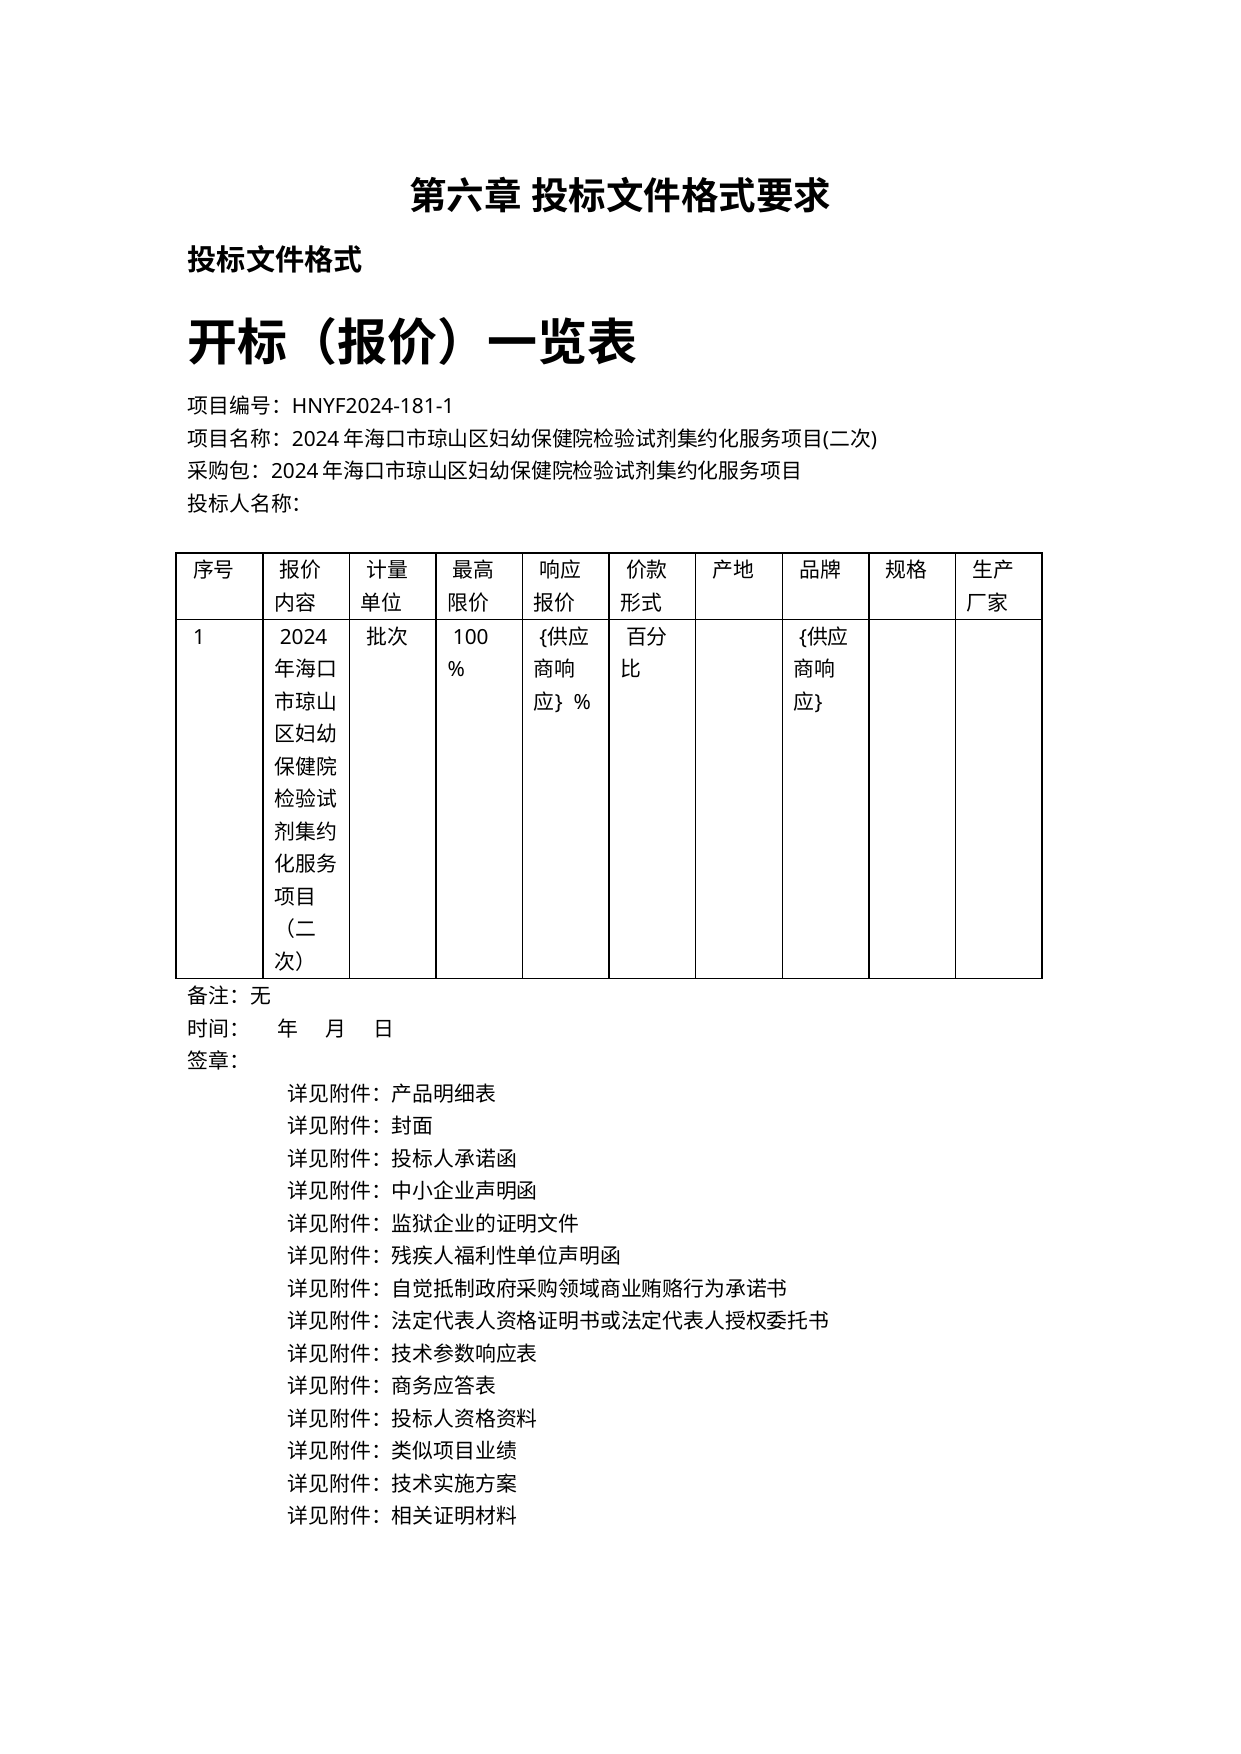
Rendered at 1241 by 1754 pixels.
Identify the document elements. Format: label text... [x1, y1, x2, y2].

text 签章： [187, 1044, 1053, 1077]
text 详见附件：投标人资格资料 [187, 1402, 1053, 1434]
table_cell 100 % [437, 620, 522, 978]
table_cell {供应商响应} % [523, 620, 608, 978]
text 项目名称：2024年海口市琼山区妇幼保健院检验试剂集约化服务项目(二次) [187, 422, 1053, 454]
table_header 最高限价 [437, 554, 522, 618]
table_cell 2024年海口市琼山区妇幼保健院检验试剂集约化服务项目（二次） [264, 620, 349, 978]
table_cell [870, 620, 955, 978]
table_header 响应报价 [523, 554, 608, 618]
text 详见附件：商务应答表 [187, 1369, 1053, 1402]
text 开标（报价）一览表 [187, 292, 1053, 389]
table_cell {供应商响应} [783, 620, 868, 978]
table_header 序号 [177, 554, 262, 618]
table_header 规格 [870, 554, 955, 618]
text 详见附件：自觉抵制政府采购领域商业贿赂行为承诺书 [187, 1272, 1053, 1304]
table_cell 百分比 [610, 620, 695, 978]
text 详见附件：相关证明材料 [187, 1499, 1053, 1532]
text 投标人名称： [187, 487, 1053, 519]
table_header 报价内容 [264, 554, 349, 618]
text 详见附件：类似项目业绩 [187, 1434, 1053, 1467]
text 时间： 年 月 日 [187, 1012, 1053, 1044]
text 详见附件：残疾人福利性单位声明函 [187, 1239, 1053, 1272]
table_header 生产厂家 [956, 554, 1041, 618]
text 第六章 投标文件格式要求 [187, 162, 1053, 227]
text 详见附件：技术参数响应表 [187, 1337, 1053, 1369]
table_header 品牌 [783, 554, 868, 618]
text 备注：无 [187, 979, 1053, 1012]
text 详见附件：产品明细表 [187, 1077, 1053, 1109]
text 投标文件格式 [187, 227, 1053, 292]
table_cell 批次 [350, 620, 435, 978]
text 详见附件：法定代表人资格证明书或法定代表人授权委托书 [187, 1304, 1053, 1337]
text 详见附件：封面 [187, 1109, 1053, 1142]
text 采购包：2024年海口市琼山区妇幼保健院检验试剂集约化服务项目 [187, 454, 1053, 487]
table_header 计量单位 [350, 554, 435, 618]
table_cell [696, 620, 782, 978]
table_header 产地 [696, 554, 782, 618]
text 详见附件：监狱企业的证明文件 [187, 1207, 1053, 1239]
table_cell 1 [177, 620, 262, 978]
text 详见附件：技术实施方案 [187, 1467, 1053, 1499]
text 项目编号：HNYF2024-181-1 [187, 389, 1053, 422]
table_header 价款形式 [610, 554, 695, 618]
text 详见附件：投标人承诺函 [187, 1142, 1053, 1174]
table_cell [956, 620, 1041, 978]
text 详见附件：中小企业声明函 [187, 1174, 1053, 1207]
